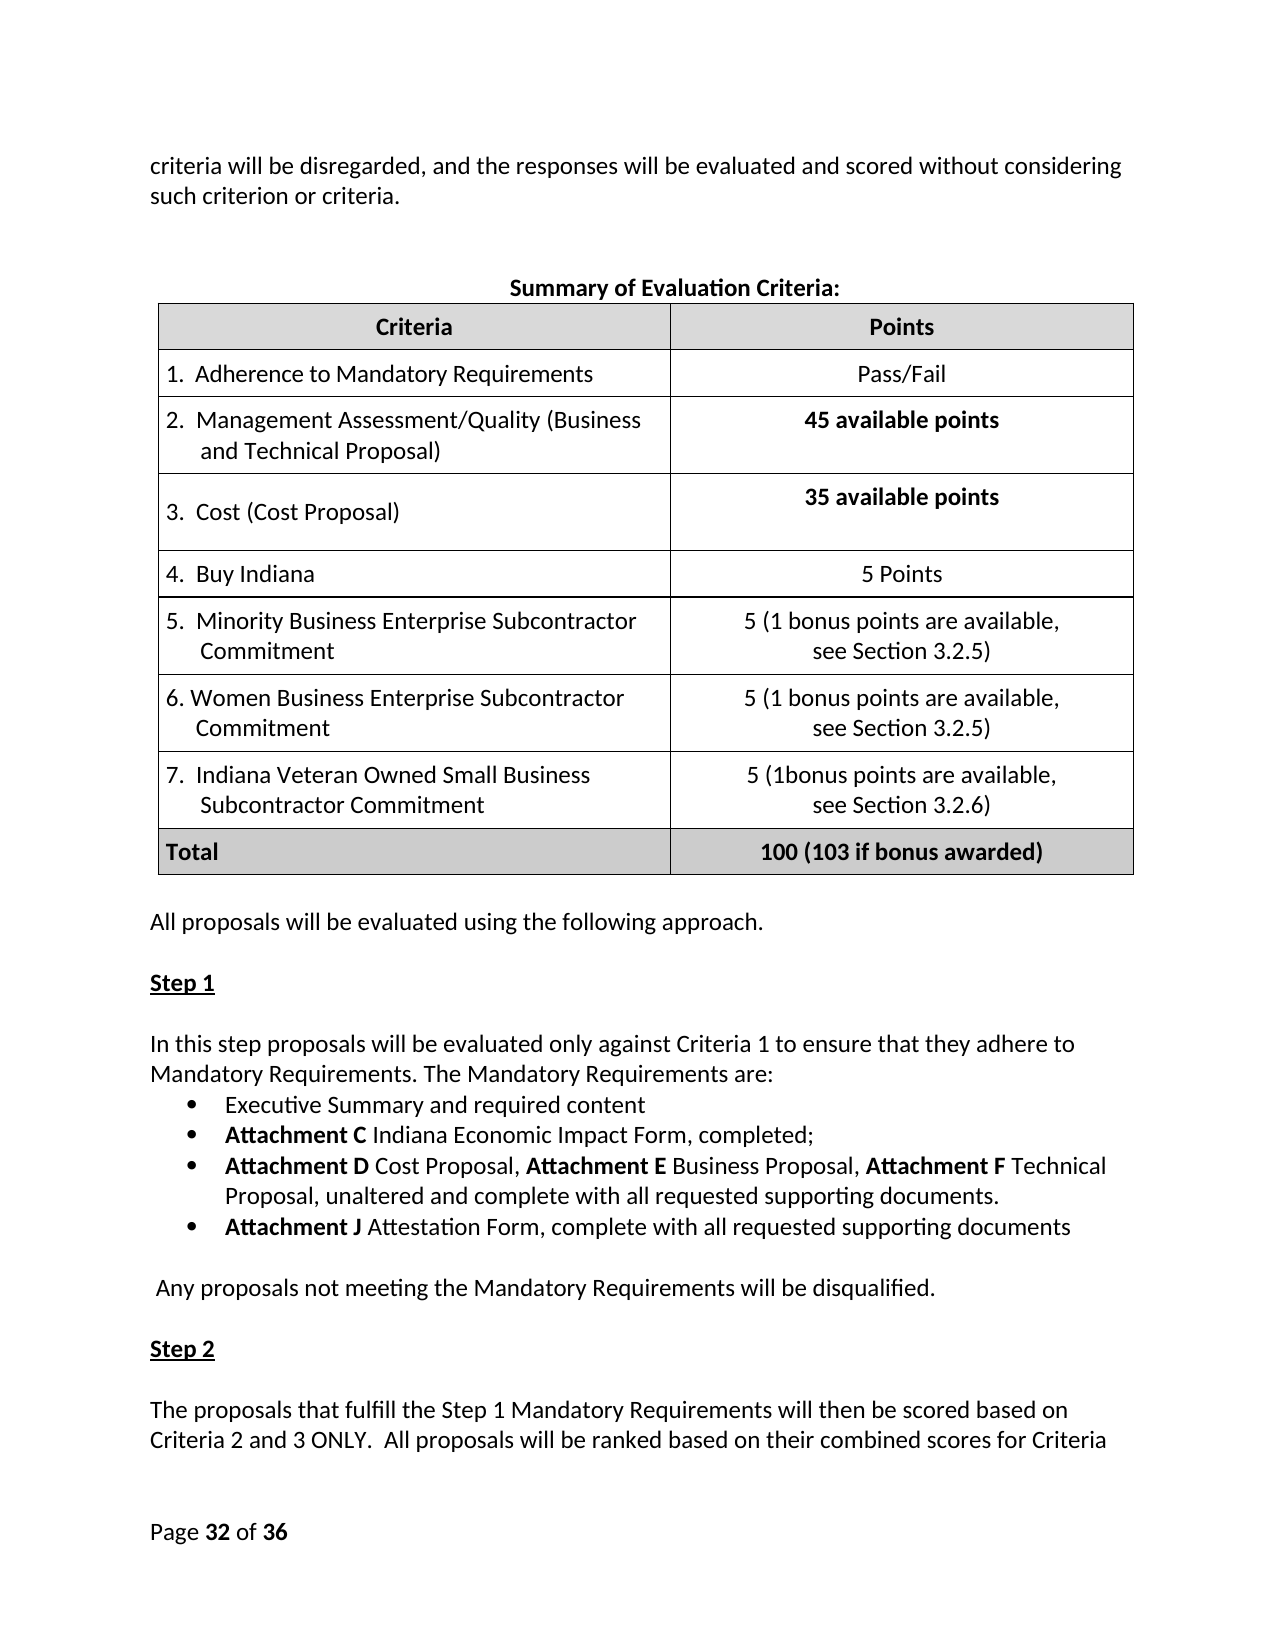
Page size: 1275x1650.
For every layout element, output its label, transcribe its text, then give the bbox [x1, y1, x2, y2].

table_cell 5 Points [671, 551, 1133, 596]
text Step 2 [150, 1333, 1125, 1364]
table_cell 5 (1 bonus points are available, see Section 3.2.5) [671, 598, 1133, 673]
table_cell 5. Minority Business Enterprise Subcontractor Commitment [159, 598, 670, 673]
text All proposals will be evaluated using the following approach. [150, 906, 1125, 936]
table_cell 45 available points [671, 397, 1133, 473]
table_cell 5 (1bonus points are available, see Section 3.2.6) [671, 752, 1133, 828]
list Attachment J Attestation Form, complete with all requested supporting documents [187, 1211, 1125, 1242]
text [150, 1394, 1125, 1455]
text In this step proposals will be evaluated only against Criteria 1 to ensure that they adhere to Mandatory Requirements. The Mandatory Requirements are: [150, 1028, 1125, 1089]
text Summary of Evaluation Criteria: [225, 272, 1125, 303]
list Executive Summary and required content [187, 1089, 1125, 1119]
list Attachment D Cost Proposal, Attachment E Business Proposal, Attachment F Technical Proposal, unaltered and complete with all requested supporting documents. [187, 1150, 1125, 1211]
table_header Points [671, 304, 1133, 349]
table_cell Total [159, 829, 670, 874]
table_cell 1. Adherence to Mandatory Requirements [159, 350, 670, 396]
table_header Criteria [159, 304, 670, 349]
table_cell 7. Indiana Veteran Owned Small Business Subcontractor Commitment [159, 752, 670, 828]
table_cell 100 (103 if bonus awarded) [671, 829, 1133, 874]
text Any proposals not meeting the Mandatory Requirements will be disqualified. [150, 1272, 1125, 1303]
table_cell 2. Management Assessment/Quality (Business and Technical Proposal) [159, 397, 670, 473]
table_cell Pass/Fail [671, 350, 1133, 396]
table_cell 6. Women Business Enterprise Subcontractor Commitment [159, 675, 670, 751]
table_cell 5 (1 bonus points are available, see Section 3.2.5) [671, 675, 1133, 751]
list Attachment C Indiana Economic Impact Form, completed; [187, 1119, 1125, 1150]
table_cell 35 available points [671, 474, 1133, 550]
table_cell 3. Cost (Cost Proposal) [159, 474, 670, 550]
text Step 1 [150, 967, 1125, 997]
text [150, 150, 1125, 211]
table_cell 4. Buy Indiana [159, 551, 670, 596]
